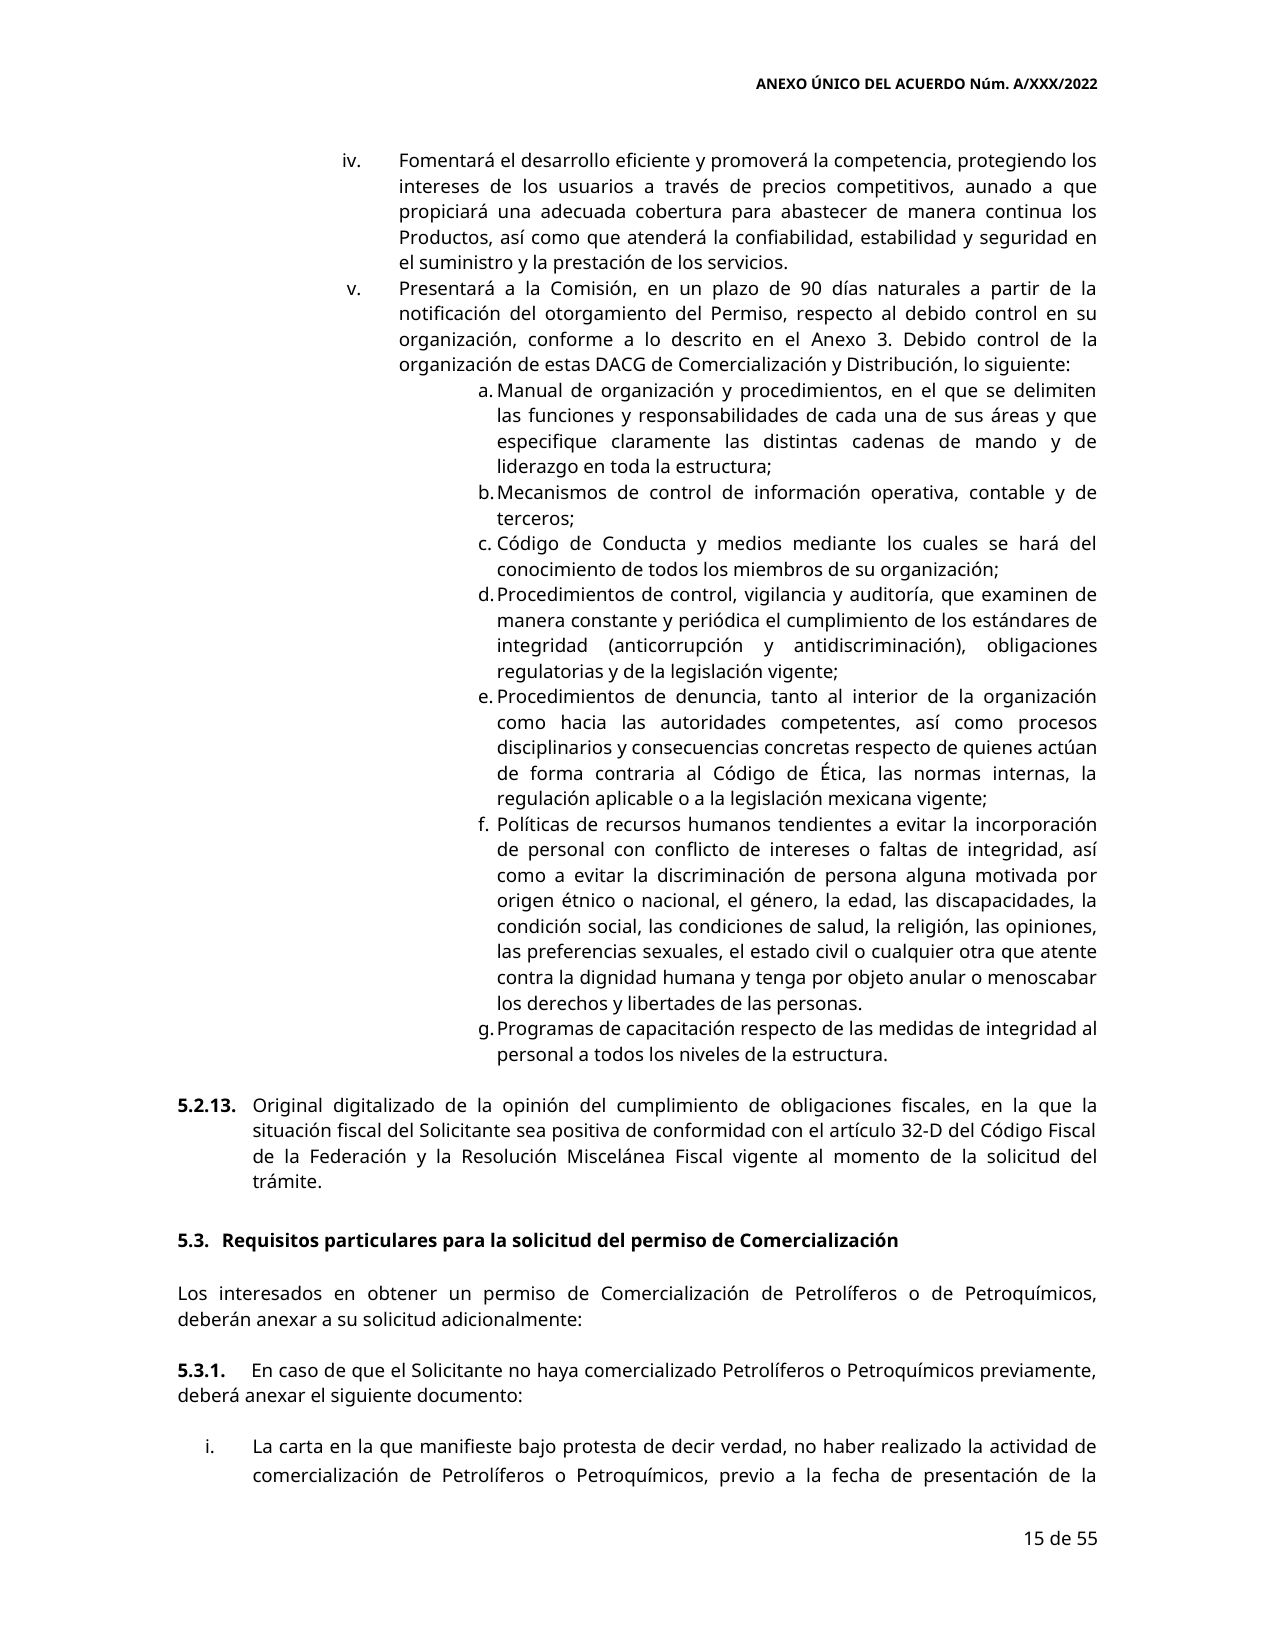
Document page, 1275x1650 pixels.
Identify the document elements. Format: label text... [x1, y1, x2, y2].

list Manual de organización y procedimientos, en el que se delimiten las funciones y responsabilidades de cada una de sus áreas y que especifique claramente las distintas cadenas de mando y de liderazgo en toda la estructura; [478, 377, 1098, 479]
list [215, 1433, 1098, 1488]
list Procedimientos de denuncia, tanto al interior de la organización como hacia las autoridades competentes, así como procesos disciplinarios y consecuencias concretas respecto de quienes actúan de forma contraria al Código de Ética, las normas internas, la regulación aplicable o a la legislación mexicana vigente; [478, 683, 1098, 811]
list Original digitalizado de la opinión del cumplimiento de obligaciones fiscales, en la que la situación fiscal del Solicitante sea positiva de conformidad con el artículo 32-D del Código Fiscal de la Federación y la Resolución Miscelánea Fiscal vigente al momento de la solicitud del trámite. [177, 1092, 1098, 1194]
list Fomentará el desarrollo eficiente y promoverá la competencia, protegiendo los intereses de los usuarios a través de precios competitivos, aunado a que propiciará una adecuada cobertura para abastecer de manera continua los Productos, así como que atenderá la confiabilidad, estabilidad y seguridad en el suministro y la prestación de los servicios. [361, 148, 1098, 275]
list Código de Conducta y medios mediante los cuales se hará del conocimiento de todos los miembros de su organización; [478, 530, 1098, 581]
subtitle Requisitos particulares para la solicitud del permiso de Comercialización [177, 1227, 1098, 1253]
list Procedimientos de control, vigilancia y auditoría, que examinen de manera constante y periódica el cumplimiento de los estándares de integridad (anticorrupción y antidiscriminación), obligaciones regulatorias y de la legislación vigente; [478, 581, 1098, 683]
list Programas de capacitación respecto de las medidas de integridad al personal a todos los niveles de la estructura. [478, 1015, 1098, 1066]
text Los interesados en obtener un permiso de Comercialización de Petrolíferos o de Petroquímicos, deberán anexar a su solicitud adicionalmente: [177, 1280, 1098, 1331]
list En caso de que el Solicitante no haya comercializado Petrolíferos o Petroquímicos previamente, deberá anexar el siguiente documento: [177, 1357, 1098, 1408]
list Políticas de recursos humanos tendientes a evitar la incorporación de personal con conflicto de intereses o faltas de integridad, así como a evitar la discriminación de persona alguna motivada por origen étnico o nacional, el género, la edad, las discapacidades, la condición social, las condiciones de salud, la religión, las opiniones, las preferencias sexuales, el estado civil o cualquier otra que atente contra la dignidad humana y tenga por objeto anular o menoscabar los derechos y libertades de las personas. [478, 811, 1098, 1015]
list Mecanismos de control de información operativa, contable y de terceros; [478, 479, 1098, 530]
list Presentará a la Comisión, en un plazo de 90 días naturales a partir de la notificación del otorgamiento del Permiso, respecto al debido control en su organización, conforme a lo descrito en el Anexo 3. Debido control de la organización de estas DACG de Comercialización y Distribución, lo siguiente: [361, 275, 1098, 377]
